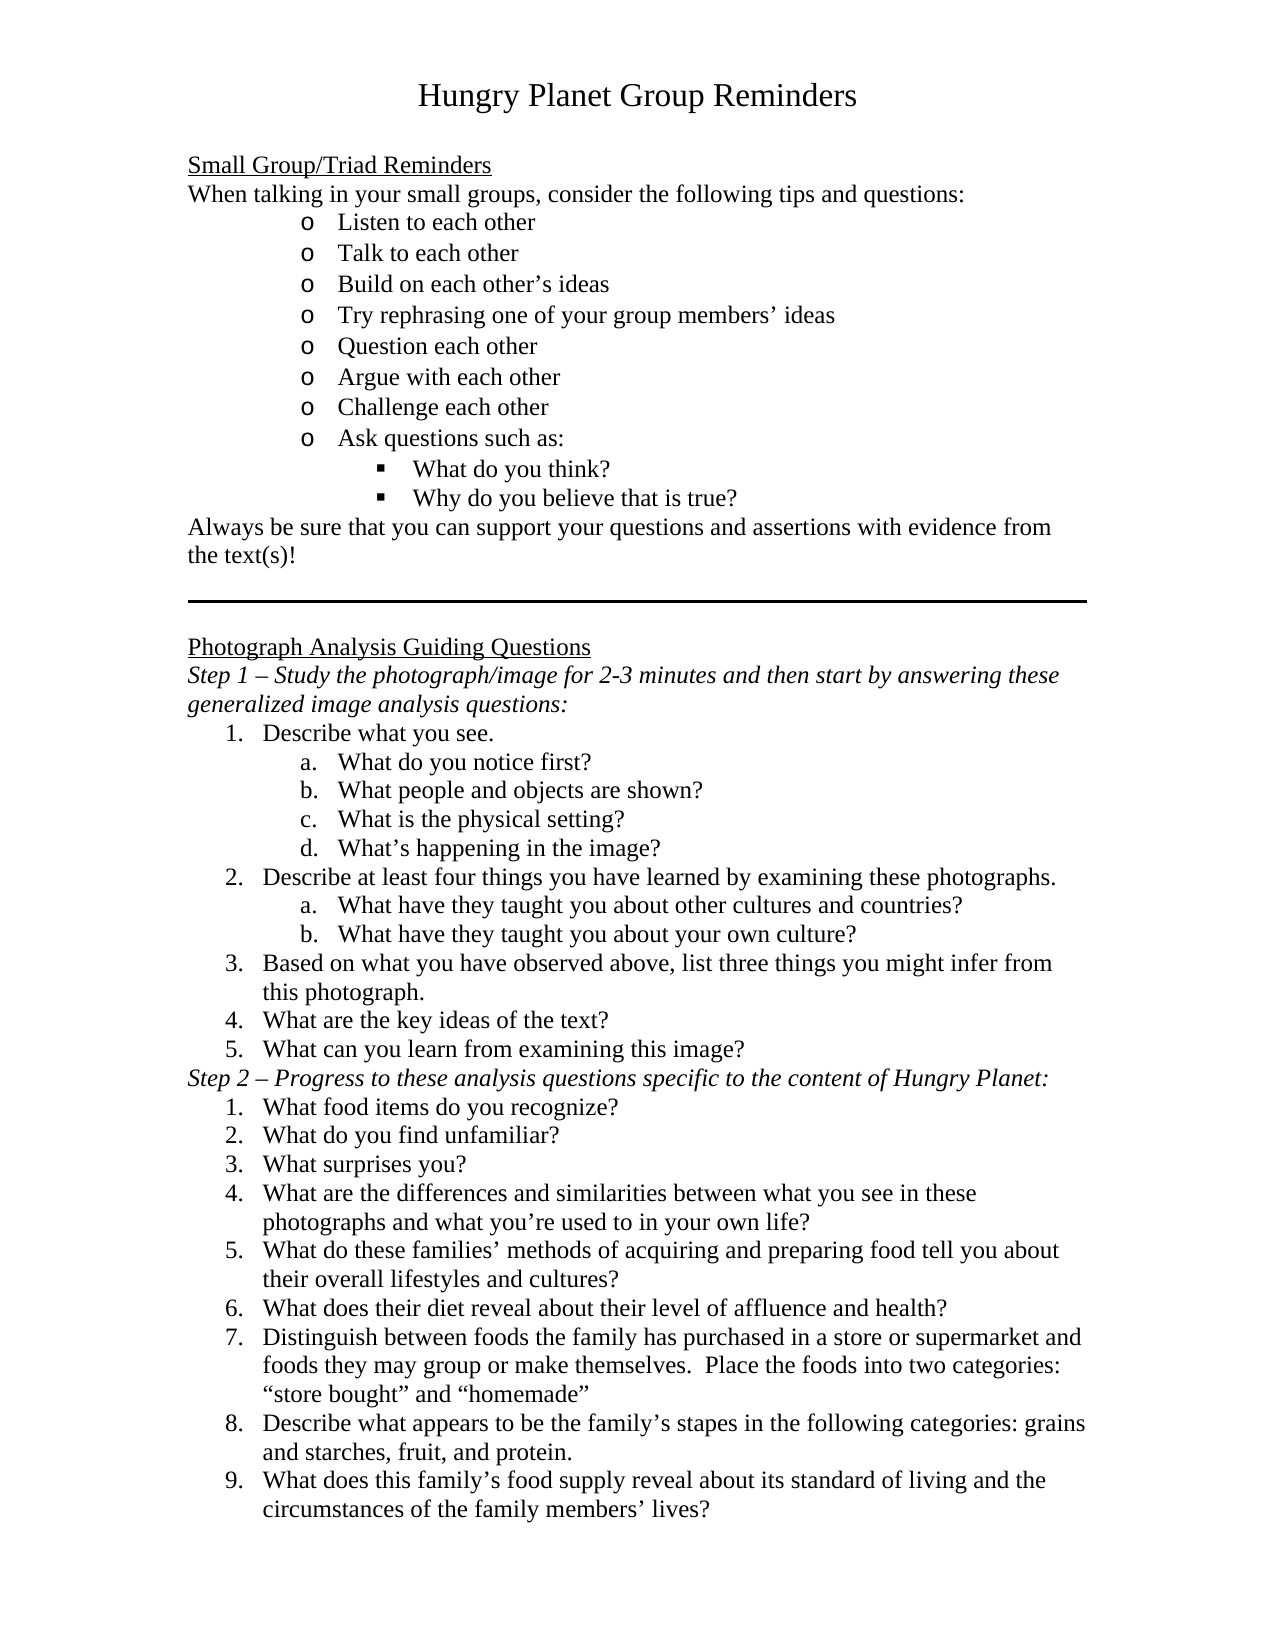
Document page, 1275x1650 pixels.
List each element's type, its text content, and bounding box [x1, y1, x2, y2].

text Photograph Analysis Guiding Questions [187, 632, 1087, 661]
list What surprises you? [225, 1149, 1087, 1178]
list What’s happening in the image? [300, 833, 1087, 862]
text Step 1 – Study the photograph/image for 2-3 minutes and then start by answering these generalized image analysis questions: [187, 661, 1087, 718]
list What have they taught you about other cultures and countries? [300, 891, 1087, 919]
list Question each other [300, 331, 1087, 362]
list What are the key ideas of the text? [225, 1006, 862, 1034]
list Distinguish between foods the family has purchased in a store or supermarket and foods they may group or make themselves. Place the foods into two categories: “store bought” and “homemade” [225, 1322, 1087, 1408]
list What do you notice first? [300, 747, 1087, 776]
list What does this family’s food supply reveal about its standard of living and the circumstances of the family members’ lives? [225, 1466, 1087, 1523]
list What have they taught you about your own culture? [300, 919, 1087, 948]
text Always be sure that you can support your questions and assertions with evidence from the text(s)! [187, 512, 1087, 569]
list What food items do you recognize? [225, 1092, 1087, 1121]
text Small Group/Triad Reminders [187, 150, 1087, 179]
list What are the differences and similarities between what you see in these photographs and what you’re used to in your own life? [225, 1178, 1087, 1236]
list Describe at least four things you have learned by examining these photographs. [225, 862, 1087, 891]
list Based on what you have observed above, list three things you might infer from this photograph. [225, 948, 1087, 1006]
list Describe what appears to be the family’s stapes in the following categories: grains and starches, fruit, and protein. [225, 1408, 1087, 1466]
list What does their diet reveal about their level of affluence and health? [225, 1293, 1087, 1322]
list Describe what you see. [225, 718, 1087, 747]
list What can you learn from examining this image? [225, 1034, 1087, 1063]
list What is the physical setting? [300, 804, 1087, 833]
list What people and objects are shown? [300, 776, 1087, 804]
list Listen to each other [300, 207, 1087, 238]
list What do these families’ methods of acquiring and preparing food tell you about their overall lifestyles and cultures? [225, 1236, 1087, 1293]
list Ask questions such as: [300, 423, 1087, 454]
list Challenge each other [300, 392, 1087, 423]
list Why do you believe that is true? [375, 483, 1087, 512]
text Step 2 – Progress to these analysis questions specific to the content of Hungry Planet: [187, 1063, 1087, 1092]
list Talk to each other [300, 238, 1087, 269]
list What do you find unfamiliar? [225, 1121, 1087, 1149]
list What do you think? [375, 454, 1087, 483]
text When talking in your small groups, consider the following tips and questions: [187, 179, 1087, 207]
list Argue with each other [300, 362, 1087, 392]
list Build on each other’s ideas [300, 269, 1087, 300]
list Try rephrasing one of your group members’ ideas [300, 300, 1087, 331]
